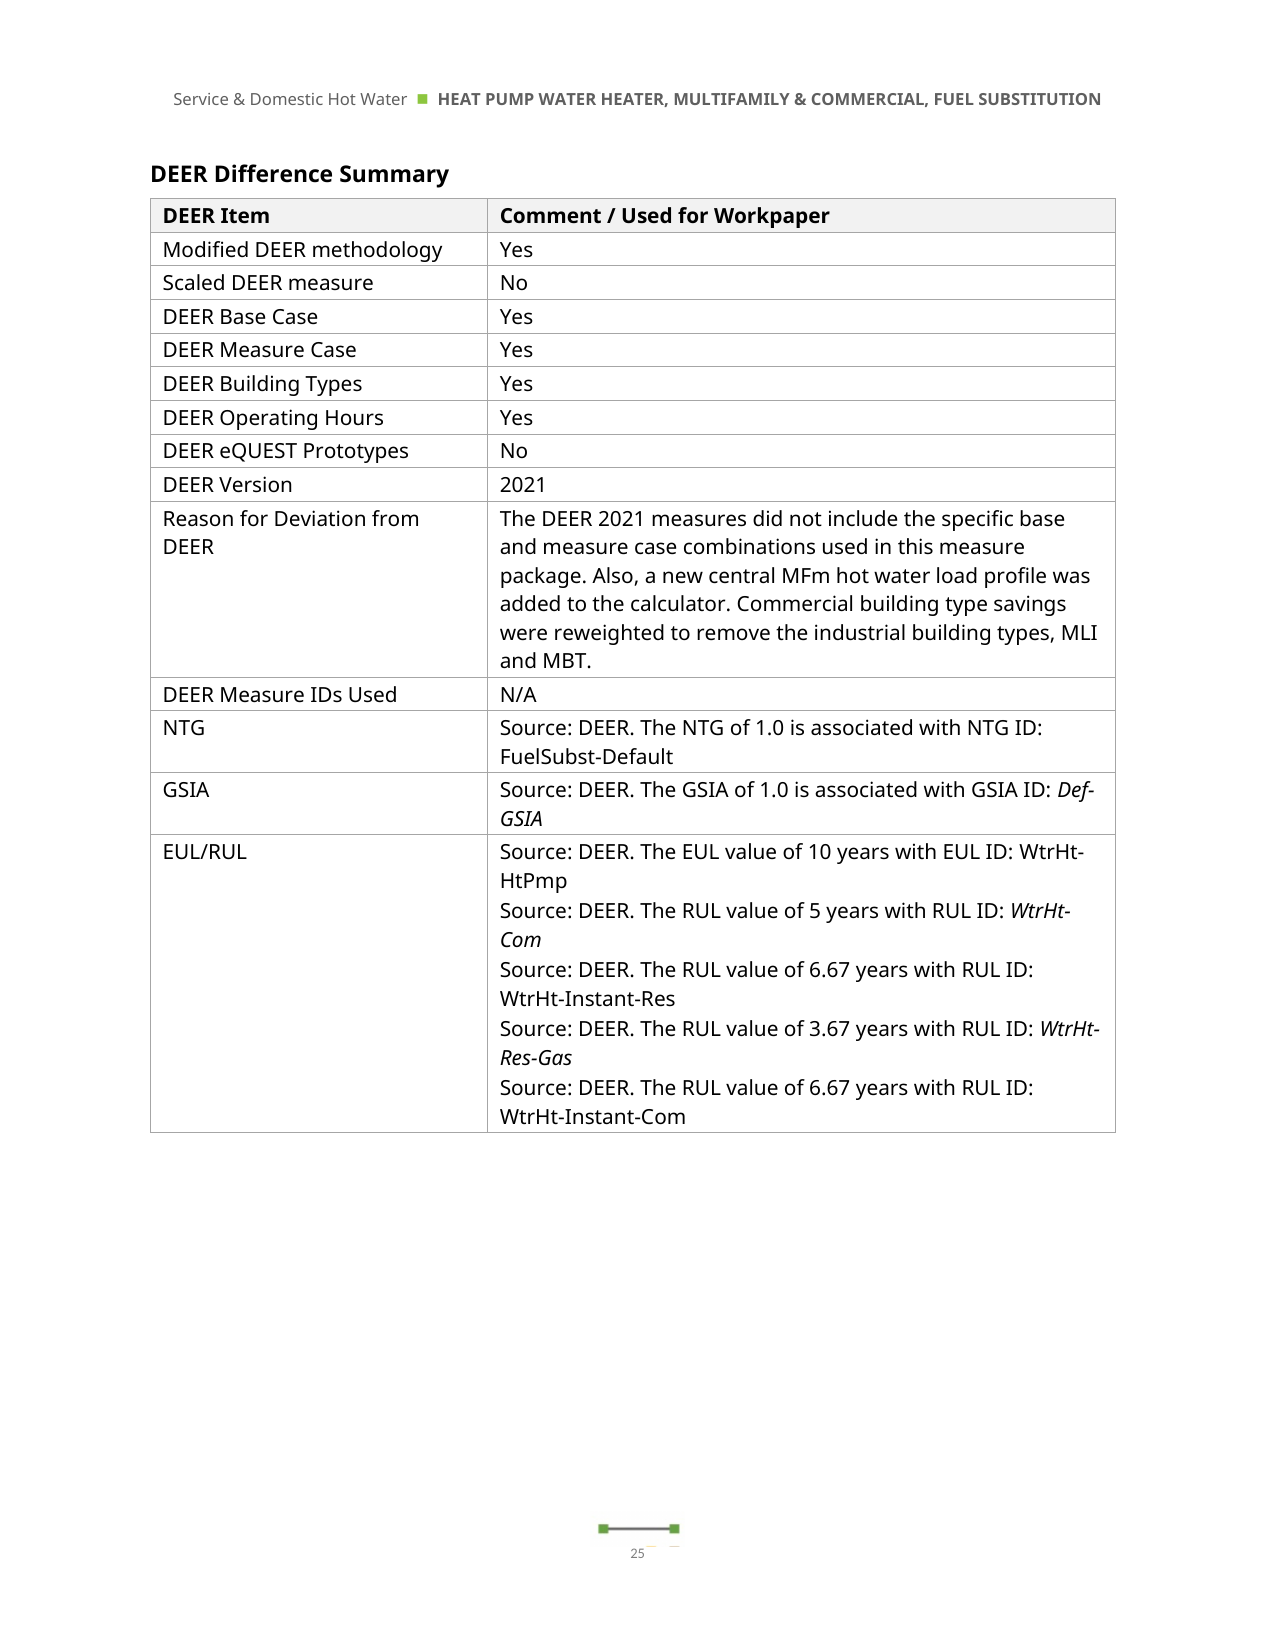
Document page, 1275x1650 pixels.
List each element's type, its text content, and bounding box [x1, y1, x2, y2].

table_cell DEER Base Case [151, 300, 487, 332]
table_cell Yes [488, 233, 1115, 265]
table_cell Modified DEER methodology [151, 233, 487, 265]
table_cell DEER Measure IDs Used [151, 678, 487, 710]
table_cell The DEER 2021 measures did not include the specific base and measure case combinations used in this measure package. Also, a new central MFm hot water load profile was added to the calculator. Commercial building type savings were reweighted to remove the industrial building types, MLI and MBT. [488, 502, 1115, 677]
table_cell Yes [488, 334, 1115, 366]
table_cell NTG [151, 711, 487, 772]
table_cell 2021 [488, 468, 1115, 501]
table_cell Source: DEER. The GSIA of 1.0 is associated with GSIA ID: Def-GSIA [488, 773, 1115, 834]
table_header Comment / Used for Workpaper [488, 199, 1115, 232]
table_cell DEER Version [151, 468, 487, 501]
table_cell DEER eQUEST Prototypes [151, 435, 487, 467]
table_cell EUL/RUL [151, 835, 487, 1132]
table_cell GSIA [151, 773, 487, 834]
table_cell DEER Operating Hours [151, 401, 487, 433]
table_header DEER Item [151, 199, 487, 232]
table_cell DEER Measure Case [151, 334, 487, 366]
table_cell Source: DEER. The NTG of 1.0 is associated with NTG ID: FuelSubst-Default [488, 711, 1115, 772]
table_cell Yes [488, 367, 1115, 400]
table_cell Source: DEER. The EUL value of 10 years with EUL ID: WtrHt-HtPmp Source: DEER. The RUL value of 5 years with RUL ID: WtrHt-Com Source: DEER. The RUL value of 6.67 years with RUL ID: WtrHt-Instant-Res Source: DEER. The RUL value of 3.67 years with RUL ID: WtrHt-Res-Gas Source: DEER. The RUL value of 6.67 years with RUL ID: WtrHt-Instant-Com [488, 835, 1115, 1132]
table_cell Reason for Deviation from DEER [151, 502, 487, 677]
table_cell No [488, 435, 1115, 467]
table_cell Scaled DEER measure [151, 266, 487, 299]
table_cell N/A [488, 678, 1115, 710]
table_cell No [488, 266, 1115, 299]
picture [589, 1512, 684, 1547]
table_cell Yes [488, 401, 1115, 433]
table_cell DEER Building Types [151, 367, 487, 400]
table_cell Yes [488, 300, 1115, 332]
text DEER Difference Summary [150, 158, 1125, 189]
